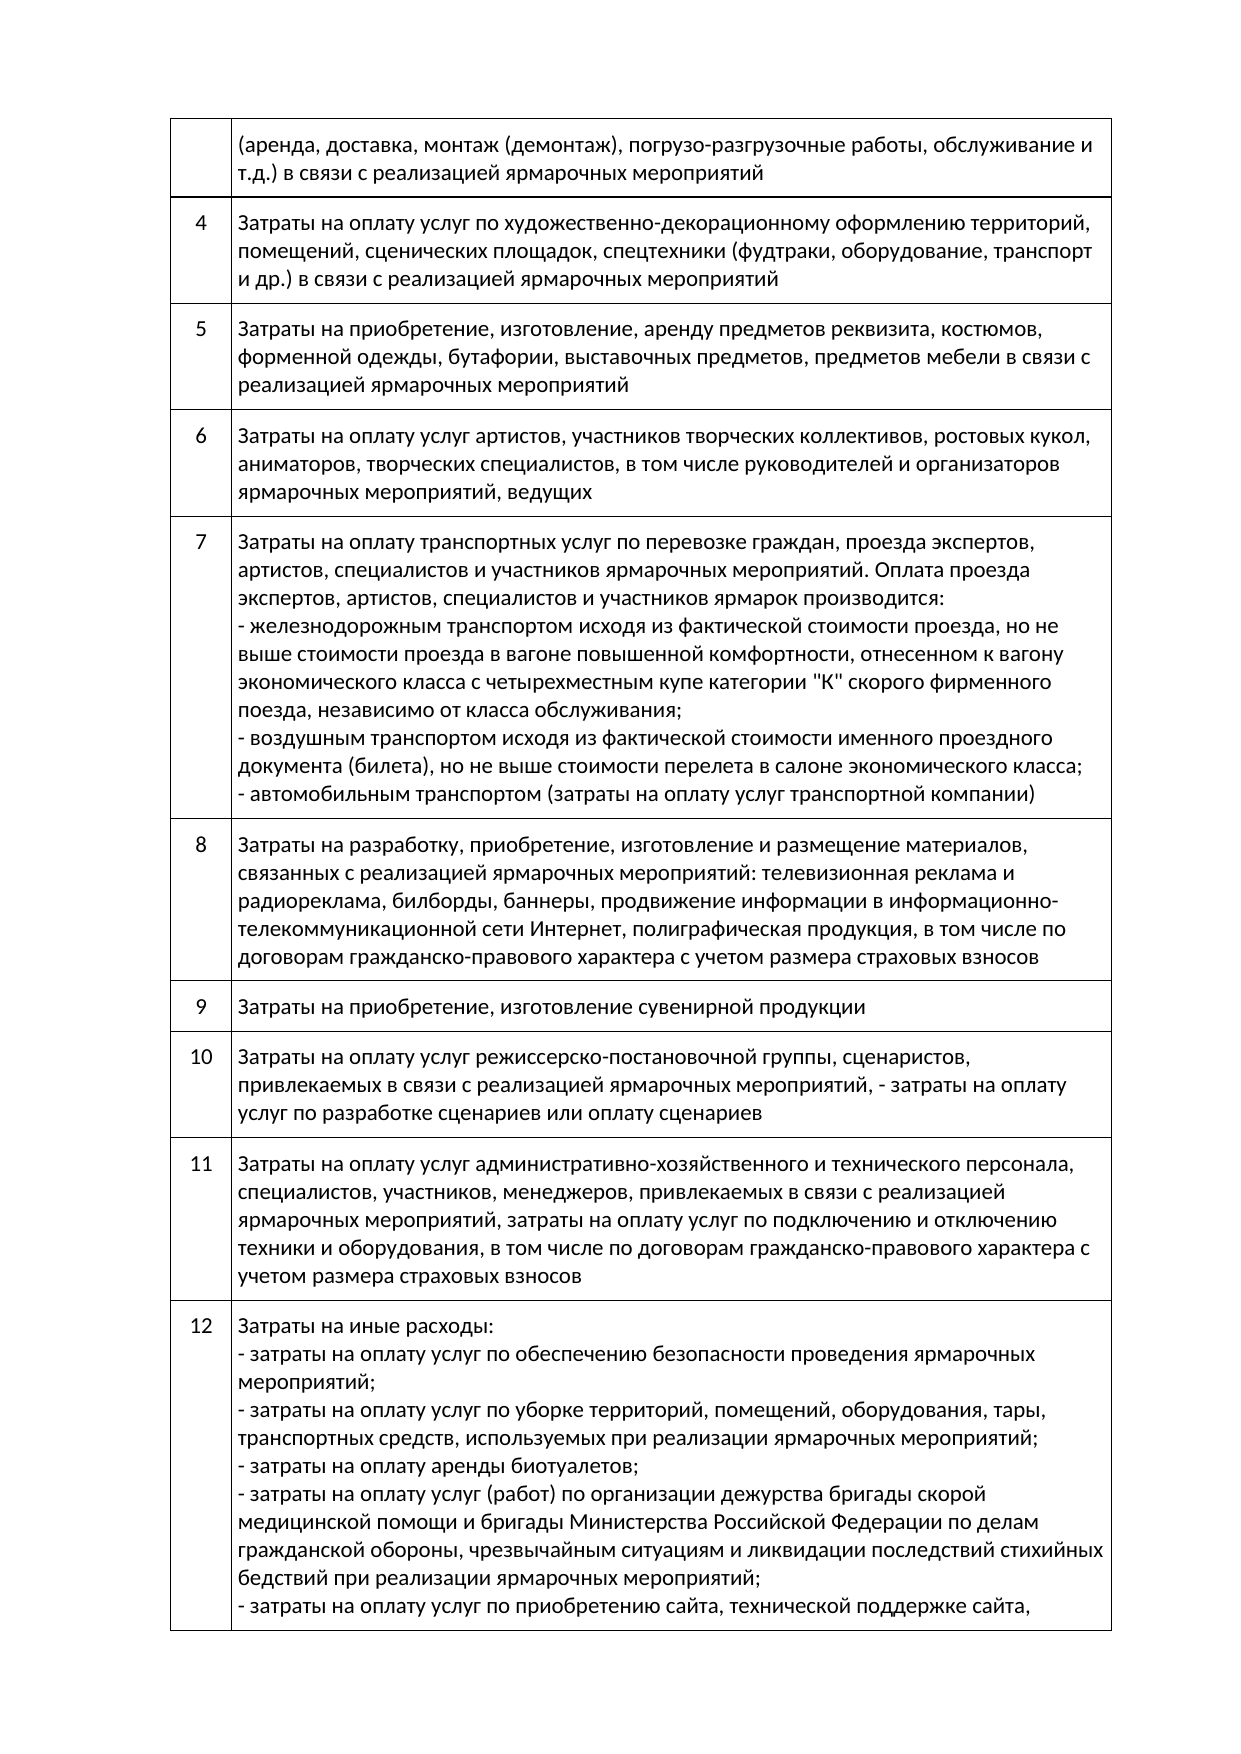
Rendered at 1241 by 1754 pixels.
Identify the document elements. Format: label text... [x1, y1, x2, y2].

table_cell 12 [171, 1301, 231, 1630]
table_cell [232, 119, 1111, 196]
table_cell Затраты на оплату услуг по художественно-декорационному оформлению территорий, помещений, сценических площадок, спецтехники (фудтраки, оборудование, транспорт и др.) в связи с реализацией ярмарочных мероприятий [232, 198, 1111, 303]
table_cell 8 [171, 819, 231, 980]
table_cell Затраты на приобретение, изготовление, аренду предметов реквизита, костюмов, форменной одежды, бутафории, выставочных предметов, предметов мебели в связи с реализацией ярмарочных мероприятий [232, 304, 1111, 409]
table_cell 3 [171, 119, 231, 196]
table_cell 9 [171, 981, 231, 1031]
table_cell Затраты на оплату услуг режиссерско-постановочной группы, сценаристов, привлекаемых в связи с реализацией ярмарочных мероприятий, - затраты на оплату услуг по разработке сценариев или оплату сценариев [232, 1032, 1111, 1137]
table_cell 4 [171, 198, 231, 303]
table_cell 6 [171, 410, 231, 516]
table_cell Затраты на оплату транспортных услуг по перевозке граждан, проезда экспертов, артистов, специалистов и участников ярмарочных мероприятий. Оплата проезда экспертов, артистов, специалистов и участников ярмарок производится: - железнодорожным транспортом исходя из фактической стоимости проезда, но не выше стоимости проезда в вагоне повышенной комфортности, отнесенном к вагону экономического класса с четырехместным купе категории "К" скорого фирменного поезда, независимо от класса обслуживания; - воздушным транспортом исходя из фактической стоимости именного проездного документа (билета), но не выше стоимости перелета в салоне экономического класса; - автомобильным транспортом (затраты на оплату услуг транспортной компании) [232, 517, 1111, 818]
table_cell Затраты на разработку, приобретение, изготовление и размещение материалов, связанных с реализацией ярмарочных мероприятий: телевизионная реклама и радиореклама, билборды, баннеры, продвижение информации в информационно-телекоммуникационной сети Интернет, полиграфическая продукция, в том числе по договорам гражданско-правового характера с учетом размера страховых взносов [232, 819, 1111, 980]
table_cell Затраты на оплату услуг административно-хозяйственного и технического персонала, специалистов, участников, менеджеров, привлекаемых в связи с реализацией ярмарочных мероприятий, затраты на оплату услуг по подключению и отключению техники и оборудования, в том числе по договорам гражданско-правового характера с учетом размера страховых взносов [232, 1138, 1111, 1299]
table_cell 11 [171, 1138, 231, 1299]
table_cell 7 [171, 517, 231, 818]
table_cell Затраты на приобретение, изготовление сувенирной продукции [232, 981, 1111, 1031]
table_cell 5 [171, 304, 231, 409]
table_cell Затраты на оплату услуг артистов, участников творческих коллективов, ростовых кукол, аниматоров, творческих специалистов, в том числе руководителей и организаторов ярмарочных мероприятий, ведущих [232, 410, 1111, 516]
table_cell 10 [171, 1032, 231, 1137]
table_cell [232, 1301, 1111, 1630]
